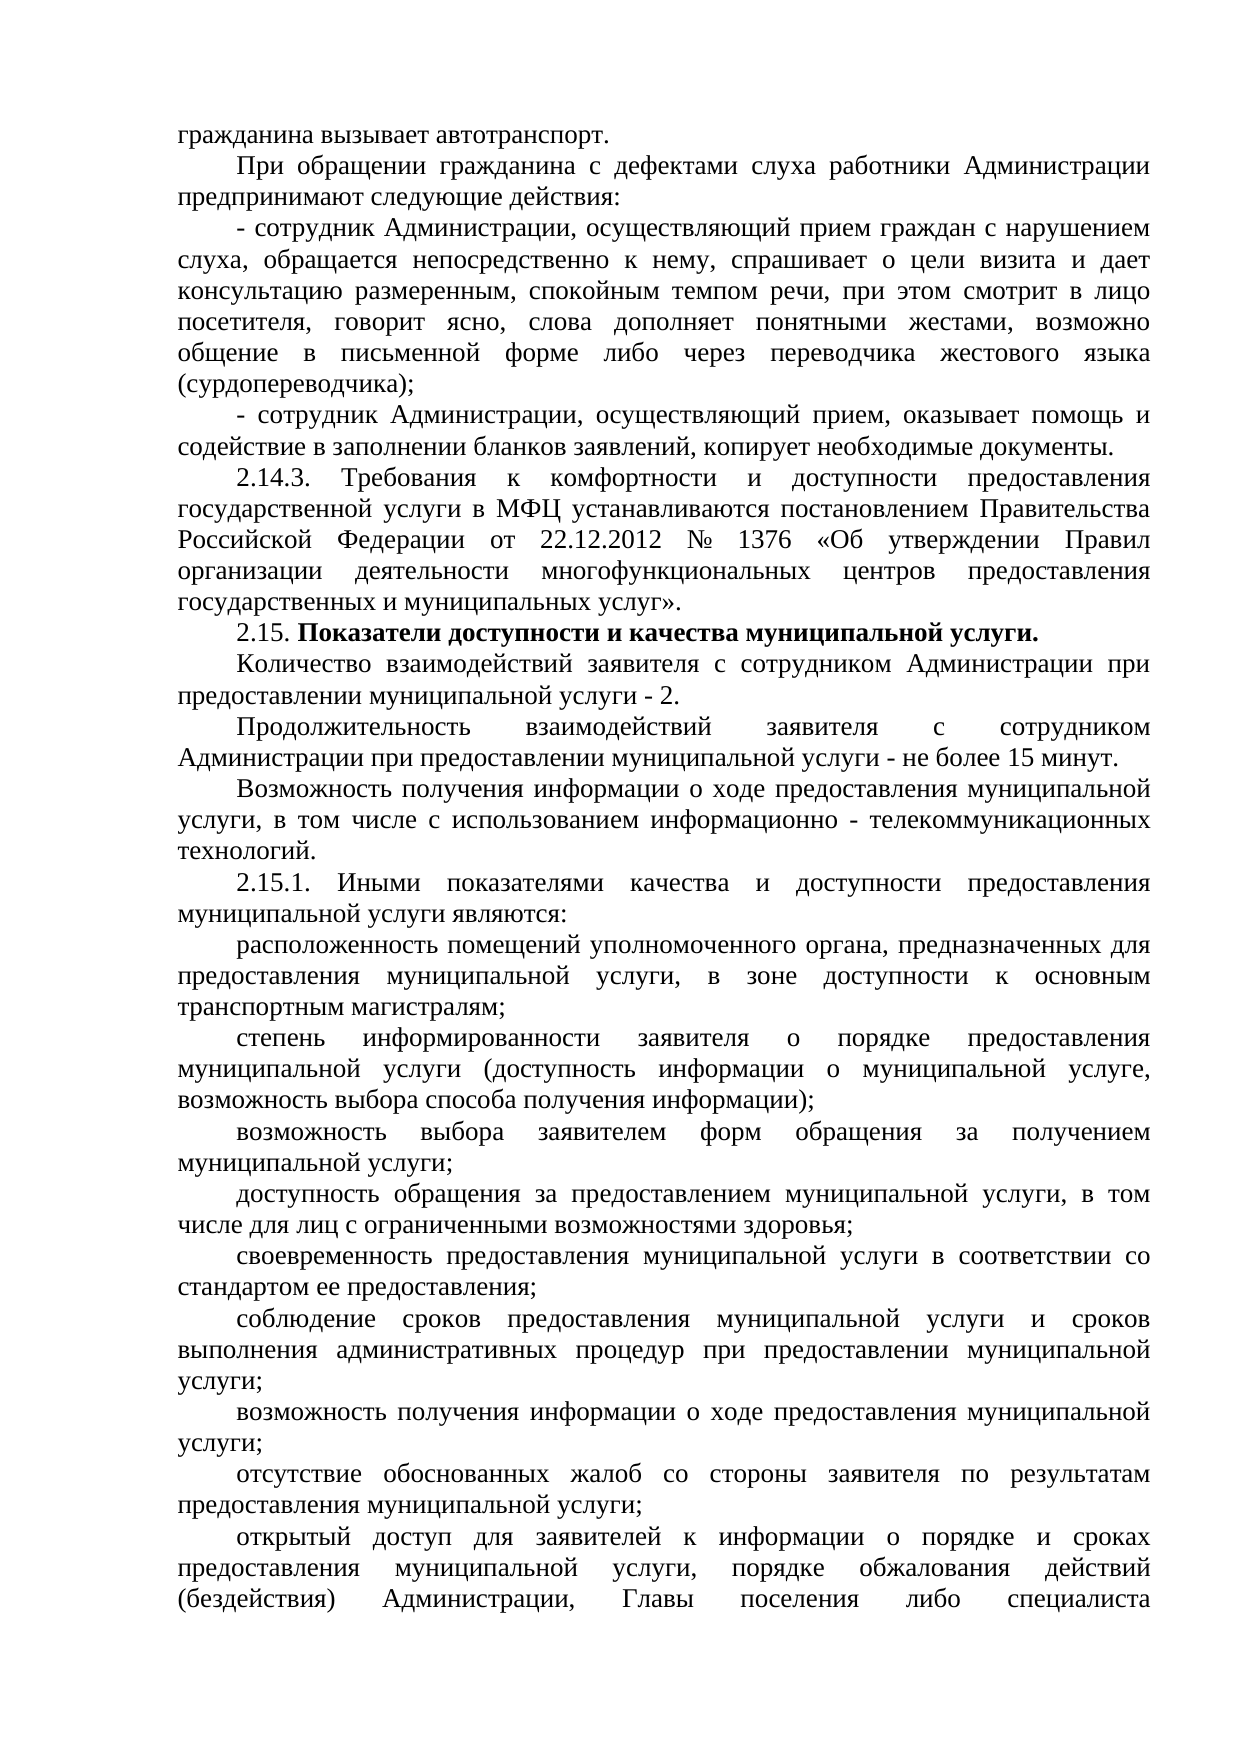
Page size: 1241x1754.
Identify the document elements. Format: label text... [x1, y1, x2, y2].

text своевременность предоставления муниципальной услуги в соответствии со стандартом ее предоставления; [177, 1239, 1152, 1302]
text При обращении гражданина с дефектами слуха работники Администрации предпринимают следующие действия: [177, 149, 1152, 212]
text соблюдение сроков предоставления муниципальной услуги и сроков выполнения административных процедур при предоставлении муниципальной услуги; [177, 1302, 1152, 1395]
text степень информированности заявителя о порядке предоставления муниципальной услуги (доступность информации о муниципальной услуге, возможность выбора способа получения информации); [177, 1021, 1152, 1115]
text доступность обращения за предоставлением муниципальной услуги, в том числе для лиц с ограниченными возможностями здоровья; [177, 1177, 1152, 1239]
text отсутствие обоснованных жалоб со стороны заявителя по результатам предоставления муниципальной услуги; [177, 1457, 1152, 1520]
text 2.15.1. Иными показателями качества и доступности предоставления муниципальной услуги являются: [177, 866, 1152, 928]
text - сотрудник Администрации, осуществляющий прием, оказывает помощь и содействие в заполнении бланков заявлений, копирует необходимые документы. [177, 398, 1152, 461]
text Возможность получения информации о ходе предоставления муниципальной услуги, в том числе с использованием информационно - телекоммуникационных технологий. [177, 772, 1152, 866]
text расположенность помещений уполномоченного органа, предназначенных для предоставления муниципальной услуги, в зоне доступности к основным транспортным магистралям; [177, 928, 1152, 1021]
text - сотрудник Администрации, осуществляющий прием граждан с нарушением слуха, обращается непосредственно к нему, спрашивает о цели визита и дает консультацию размеренным, спокойным темпом речи, при этом смотрит в лицо посетителя, говорит ясно, слова дополняет понятными жестами, возможно общение в письменной форме либо через переводчика жестового языка (сурдопереводчика); [177, 212, 1152, 398]
text Количество взаимодействий заявителя с сотрудником Администрации при предоставлении муниципальной услуги - 2. [177, 648, 1152, 710]
text 2.14.3. Требования к комфортности и доступности предоставления государственной услуги в МФЦ устанавливаются постановлением Правительства Российской Федерации от 22.12.2012 № 1376 «Об утверждении Правил организации деятельности многофункциональных центров предоставления государственных и муниципальных услуг». [177, 461, 1152, 616]
text 2.15. Показатели доступности и качества муниципальной услуги. [177, 616, 1152, 648]
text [177, 1520, 1152, 1613]
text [177, 118, 1152, 149]
text Продолжительность взаимодействий заявителя с сотрудником Администрации при предоставлении муниципальной услуги - не более 15 минут. [177, 710, 1152, 772]
text возможность выбора заявителем форм обращения за получением муниципальной услуги; [177, 1115, 1152, 1177]
text возможность получения информации о ходе предоставления муниципальной услуги; [177, 1395, 1152, 1457]
